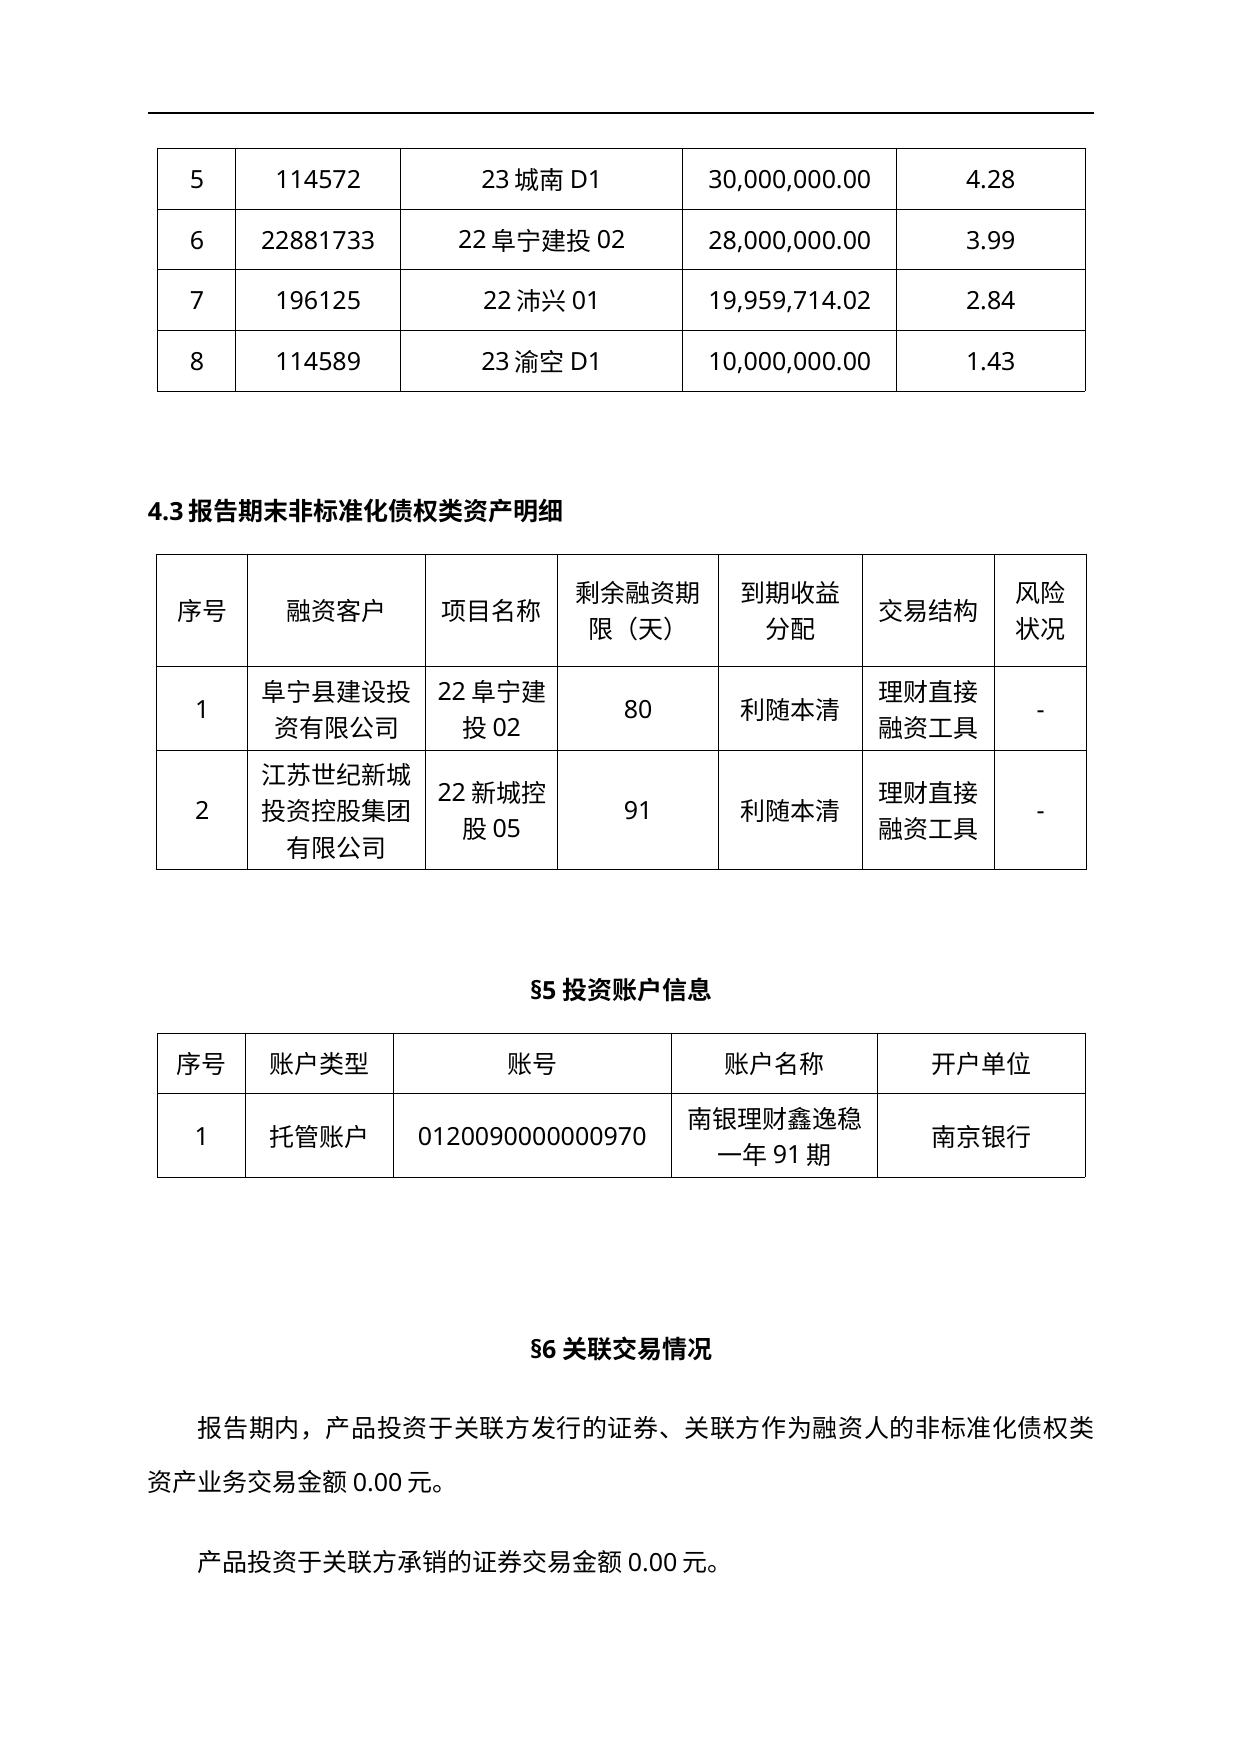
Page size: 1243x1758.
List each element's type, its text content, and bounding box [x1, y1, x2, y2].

table_cell 196125 [236, 270, 400, 330]
table_header 项目名称 [426, 555, 557, 666]
table_header 到期收益分配 [719, 555, 862, 666]
table_cell 28,000,000.00 [683, 210, 896, 269]
table_header 账户名称 [672, 1034, 877, 1093]
table_cell 江苏世纪新城投资控股集团有限公司 [248, 751, 425, 869]
text 4.3报告期末非标准化债权类资产明细 [148, 492, 1094, 528]
table_cell 22阜宁建投02 [426, 667, 557, 749]
table_header 开户单位 [878, 1034, 1085, 1093]
table_cell 利随本清 [719, 751, 862, 869]
table_cell 理财直接融资工具 [863, 751, 994, 869]
table_header 账户类型 [246, 1034, 393, 1093]
table_cell 1 [158, 1094, 245, 1177]
table_cell 10,000,000.00 [683, 331, 896, 391]
text §6 关联交易情况 [148, 1329, 1094, 1365]
table_cell - [995, 751, 1086, 869]
table_cell 4.28 [897, 149, 1085, 208]
table_cell 1.43 [897, 331, 1085, 391]
table_cell 3.99 [897, 210, 1085, 269]
table_header 序号 [158, 1034, 245, 1093]
table_cell 23渝空D1 [401, 331, 682, 391]
table_cell 30,000,000.00 [683, 149, 896, 208]
text §5 投资账户信息 [148, 971, 1094, 1007]
table_cell 114572 [236, 149, 400, 208]
table_cell 2.84 [897, 270, 1085, 330]
text 报告期内，产品投资于关联方发行的证券、关联方作为融资人的非标准化债权类资产业务交易金额0.00元。 [148, 1408, 1094, 1499]
table_cell 6 [158, 210, 235, 269]
table_cell 理财直接融资工具 [863, 667, 994, 749]
table_cell 南京银行 [878, 1094, 1085, 1177]
text 产品投资于关联方承销的证券交易金额0.00元。 [148, 1542, 1094, 1578]
table_cell 0120090000000970 [394, 1094, 671, 1177]
table_cell 22阜宁建投02 [401, 210, 682, 269]
table_cell 80 [558, 667, 718, 749]
table_header 融资客户 [248, 555, 425, 666]
table_header 序号 [157, 555, 247, 666]
table_cell 5 [158, 149, 235, 208]
table_header 剩余融资期限（天） [558, 555, 718, 666]
table_cell 22881733 [236, 210, 400, 269]
table_cell 托管账户 [246, 1094, 393, 1177]
table_cell 利随本清 [719, 667, 862, 749]
table_cell 23城南D1 [401, 149, 682, 208]
table_cell 阜宁县建设投资有限公司 [248, 667, 425, 749]
table_cell - [995, 667, 1086, 749]
table_cell 1 [157, 667, 247, 749]
table_cell 2 [157, 751, 247, 869]
table_header 风险状况 [995, 555, 1086, 666]
table_cell 114589 [236, 331, 400, 391]
table_cell 8 [158, 331, 235, 391]
table_header 账号 [394, 1034, 671, 1093]
table_cell 22沛兴01 [401, 270, 682, 330]
table_header 交易结构 [863, 555, 994, 666]
table_cell 91 [558, 751, 718, 869]
table_cell 22新城控股05 [426, 751, 557, 869]
table_cell 19,959,714.02 [683, 270, 896, 330]
table_cell 南银理财鑫逸稳一年91期 [672, 1094, 877, 1177]
table_cell 7 [158, 270, 235, 330]
